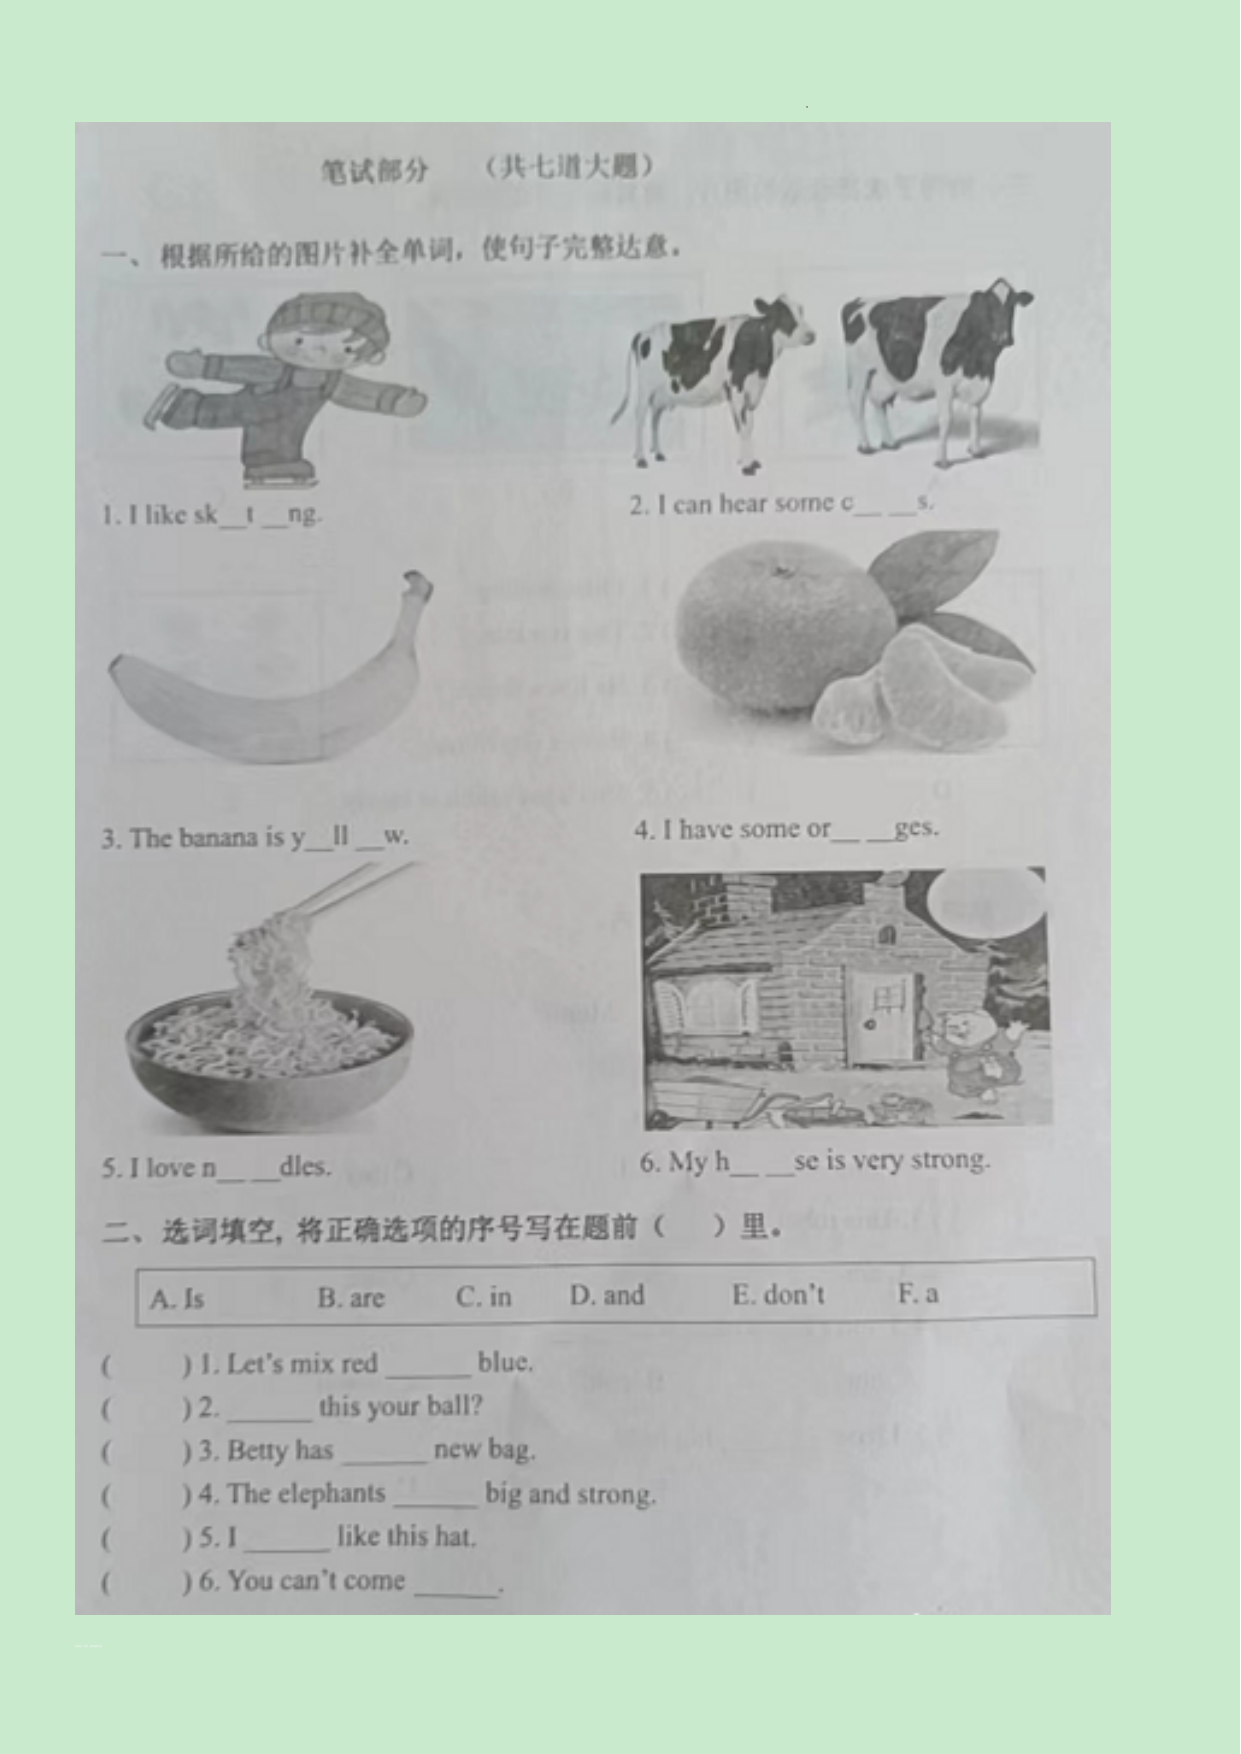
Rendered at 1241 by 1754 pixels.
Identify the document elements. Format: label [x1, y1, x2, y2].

picture [75, 122, 1111, 1615]
